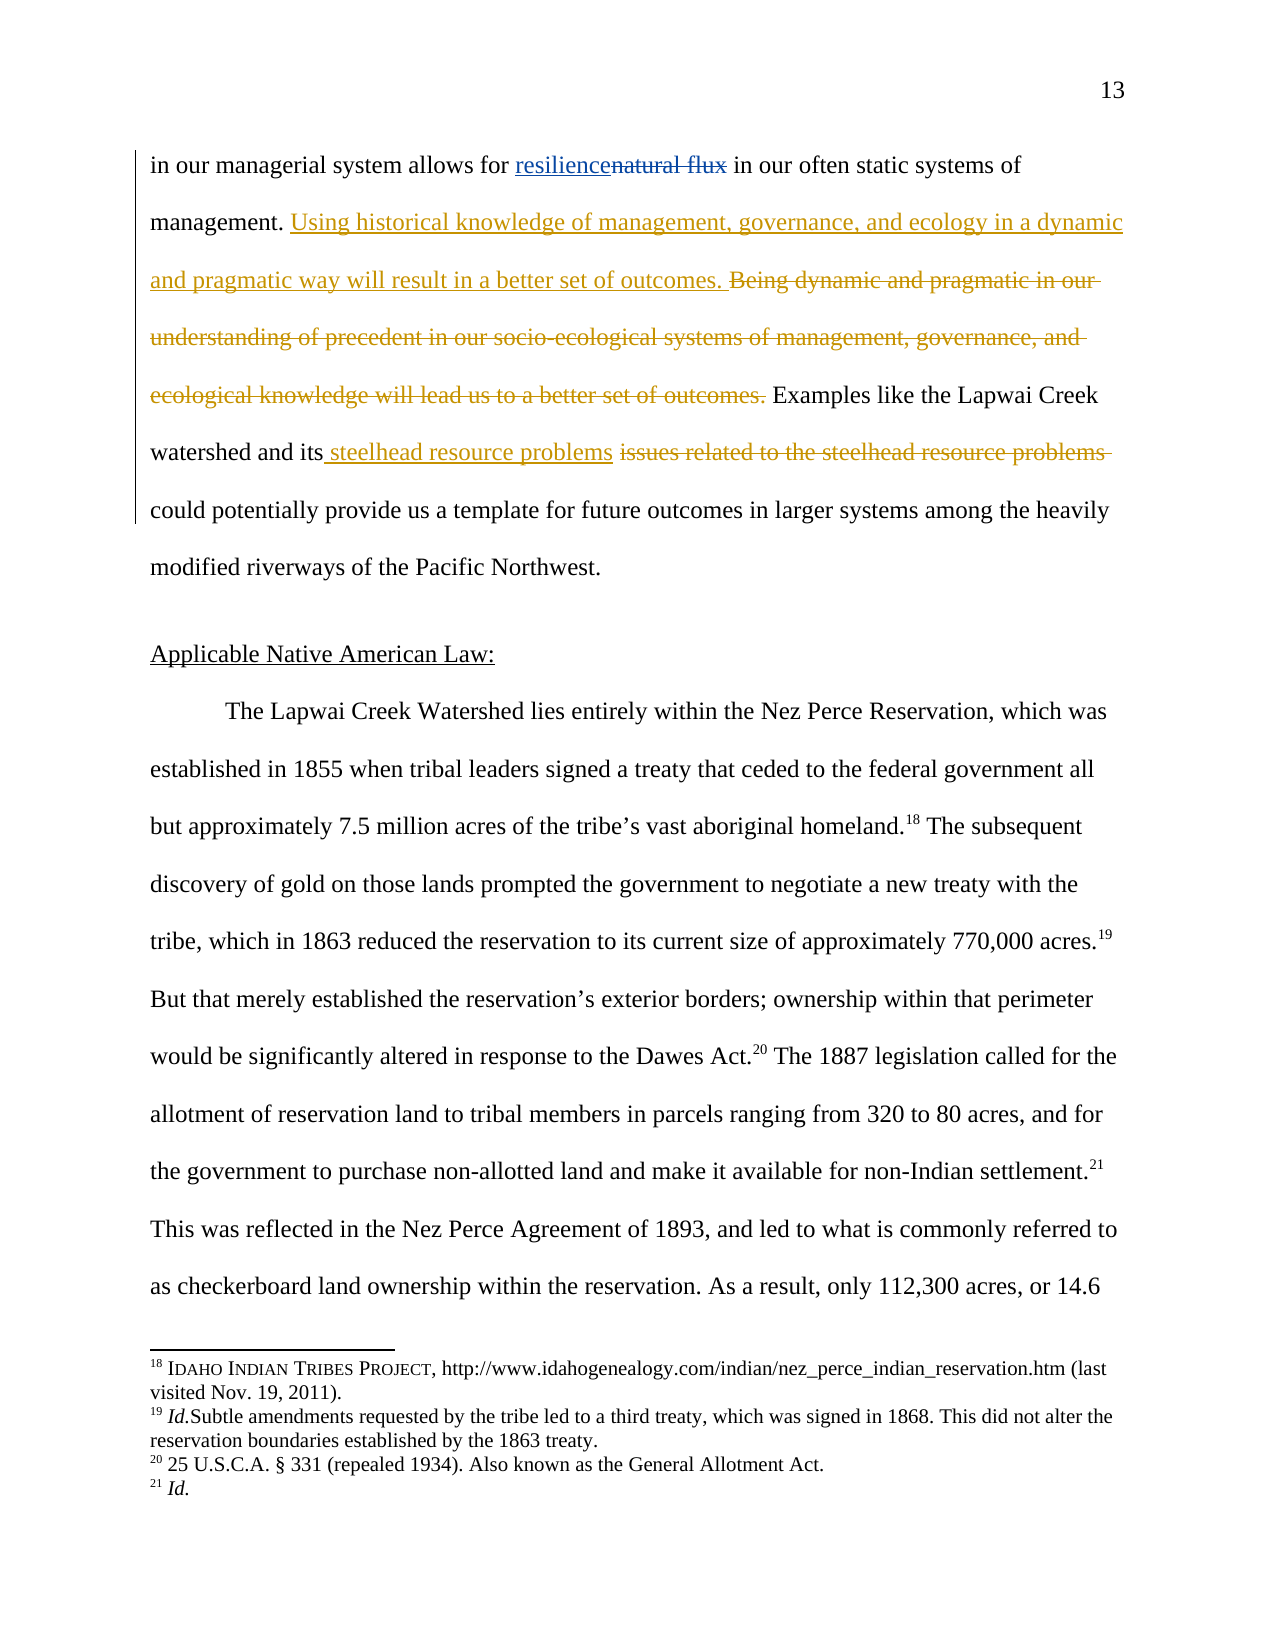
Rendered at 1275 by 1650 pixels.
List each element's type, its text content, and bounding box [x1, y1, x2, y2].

text Applicable Native American Law: [150, 639, 1125, 667]
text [150, 150, 1125, 581]
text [150, 696, 1125, 1300]
